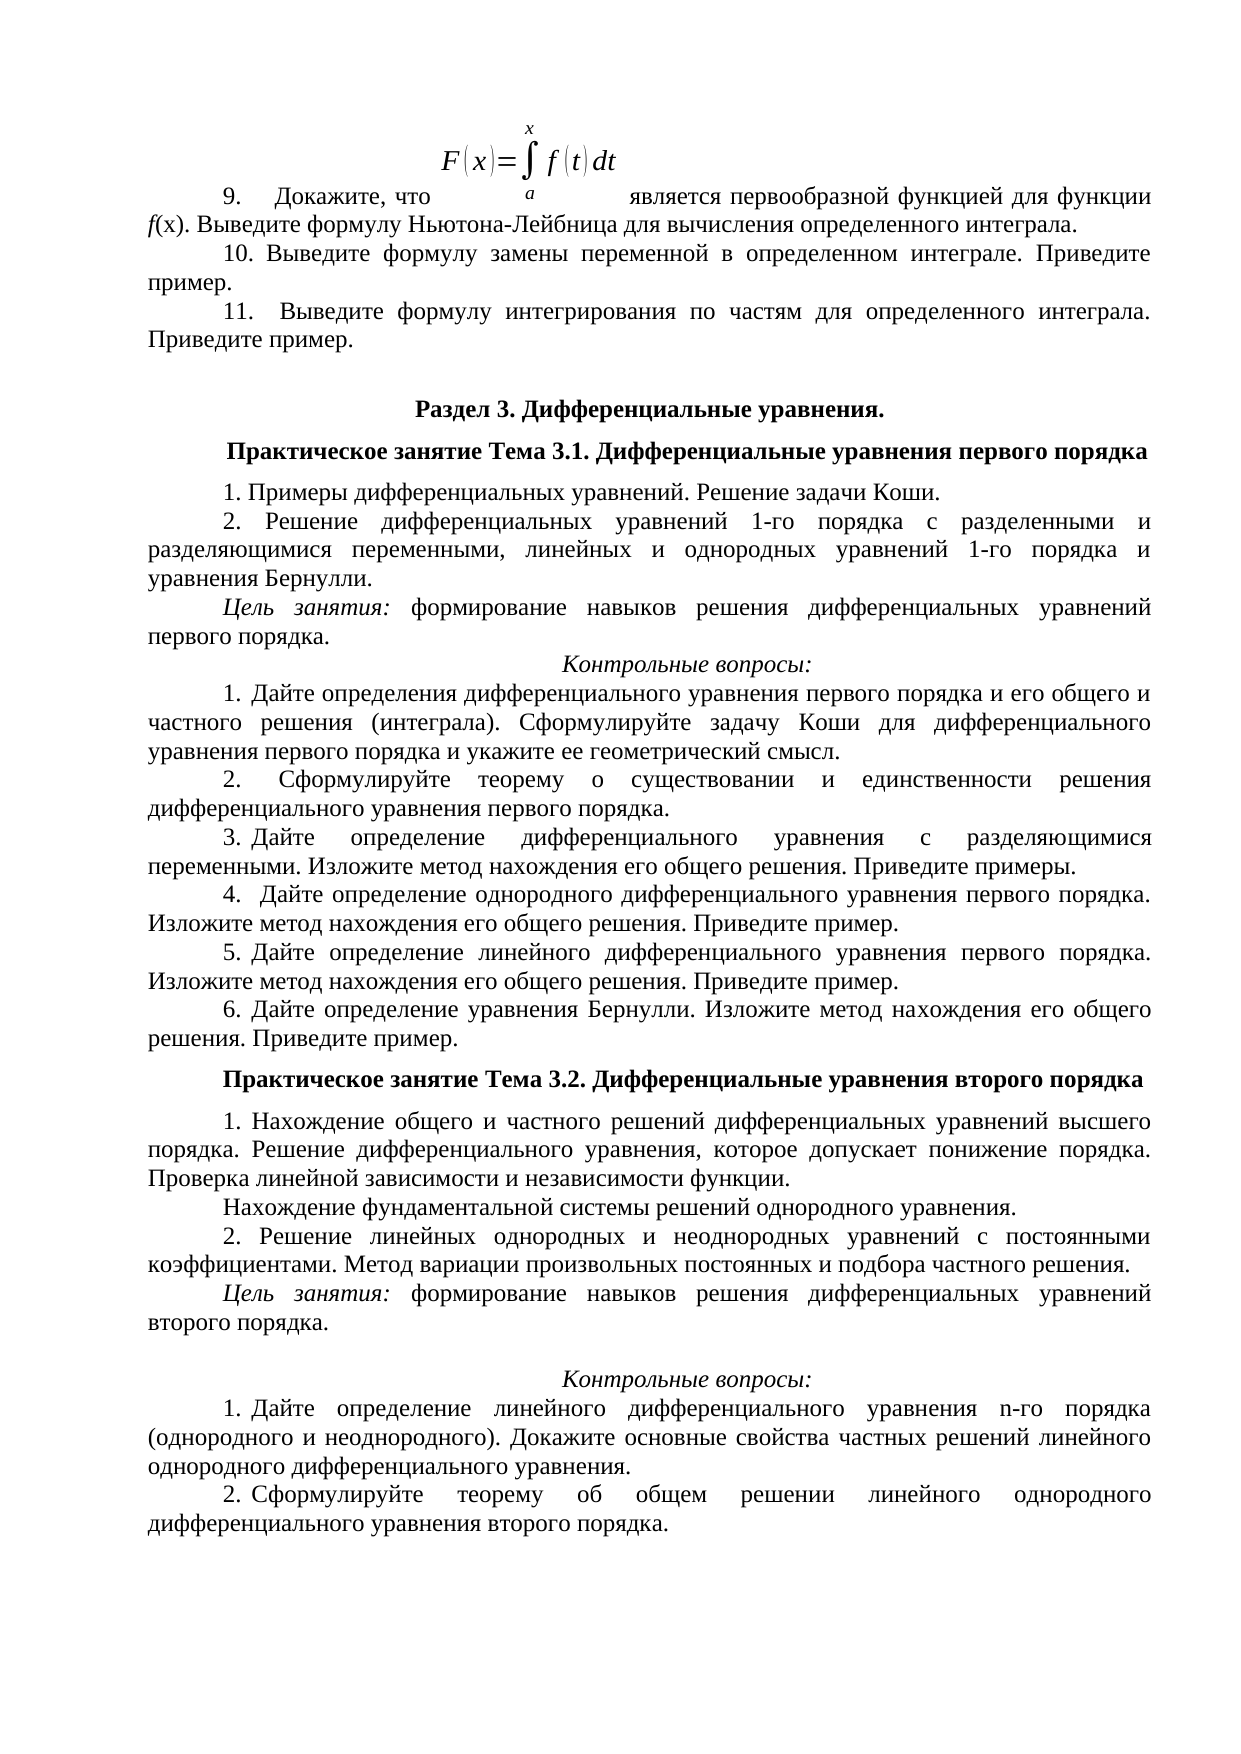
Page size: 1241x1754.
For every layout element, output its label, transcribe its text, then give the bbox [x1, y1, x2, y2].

list Дайте определение линейного дифференциального уравнения первого порядка. Изложите метод нахождения его общего решения. Приведите пример. [148, 937, 1152, 994]
list Сформулируйте теорему о существовании и единственности решения дифференциального уравнения первого порядка. [148, 764, 1152, 822]
list Выведите формулу интегрирования по частям для определенного интеграла. Приведите пример. [148, 296, 1152, 353]
text Нахождение фундаментальной системы решений однородного уравнения. [148, 1192, 1152, 1221]
list Докажите, что является первообразной функцией для функции f(x). Выведите формулу Ньютона-Лейбница для вычисления определенного интеграла. [148, 118, 1152, 238]
list Дайте определения дифференциального уравнения первого порядка и его общего и частного решения (интеграла). Сформулируйте задачу Коши для дифференциального уравнения первого порядка и укажите ее геометрический смысл. [148, 678, 1152, 764]
text 2. Решение дифференциальных уравнений 1-го порядка с разделенными и разделяющимися переменными, линейных и однородных уравнений 1-го порядка и уравнения Бернулли. [148, 506, 1152, 592]
list Выведите формулу замены переменной в определенном интеграле. Приведите пример. [148, 238, 1152, 296]
list Дайте определение уравнения Бернулли. Изложите метод нахождения его общего решения. Приведите пример. [148, 994, 1152, 1052]
text 1. Нахождение общего и частного решений дифференциальных уравнений высшего порядка. Решение дифференциального уравнения, которое допускает понижение порядка. Проверка линейной зависимости и независимости функции. [148, 1106, 1152, 1192]
text Практическое занятие Тема 3.2. Дифференциальные уравнения второго порядка [148, 1064, 1152, 1093]
text Цель занятия: формирование навыков решения дифференциальных уравнений второго порядка. [148, 1278, 1152, 1336]
list Дайте определение однородного дифференциального уравнения первого порядка. Изложите метод нахождения его общего решения. Приведите пример. [148, 879, 1152, 937]
text Контрольные вопросы: [148, 1364, 1152, 1393]
text Цель занятия: формирование навыков решения дифференциальных уравнений первого порядка. [148, 592, 1152, 649]
text Практическое занятие Тема 3.1. Дифференциальные уравнения первого порядка [148, 436, 1152, 464]
text Контрольные вопросы: [148, 649, 1152, 678]
list Дайте определение дифференциального уравнения с разделяющимися переменными. Изложите метод нахождения его общего решения. Приведите примеры. [148, 822, 1152, 879]
list Дайте определение линейного дифференциального уравнения n-го порядка (однородного и неоднородного). Докажите основные свойства частных решений линейного однородного дифференциального уравнения. [148, 1393, 1152, 1479]
text 1. Примеры дифференциальных уравнений. Решение задачи Коши. [148, 477, 1152, 506]
text 2. Решение линейных однородных и неоднородных уравнений с постоянными коэффициентами. Метод вариации произвольных постоянных и подбора частного решения. [148, 1221, 1152, 1278]
list Сформулируйте теорему об общем решении линейного однородного дифференциального уравнения второго порядка. [148, 1479, 1152, 1537]
text Раздел 3. Дифференциальные уравнения. [148, 394, 1152, 423]
